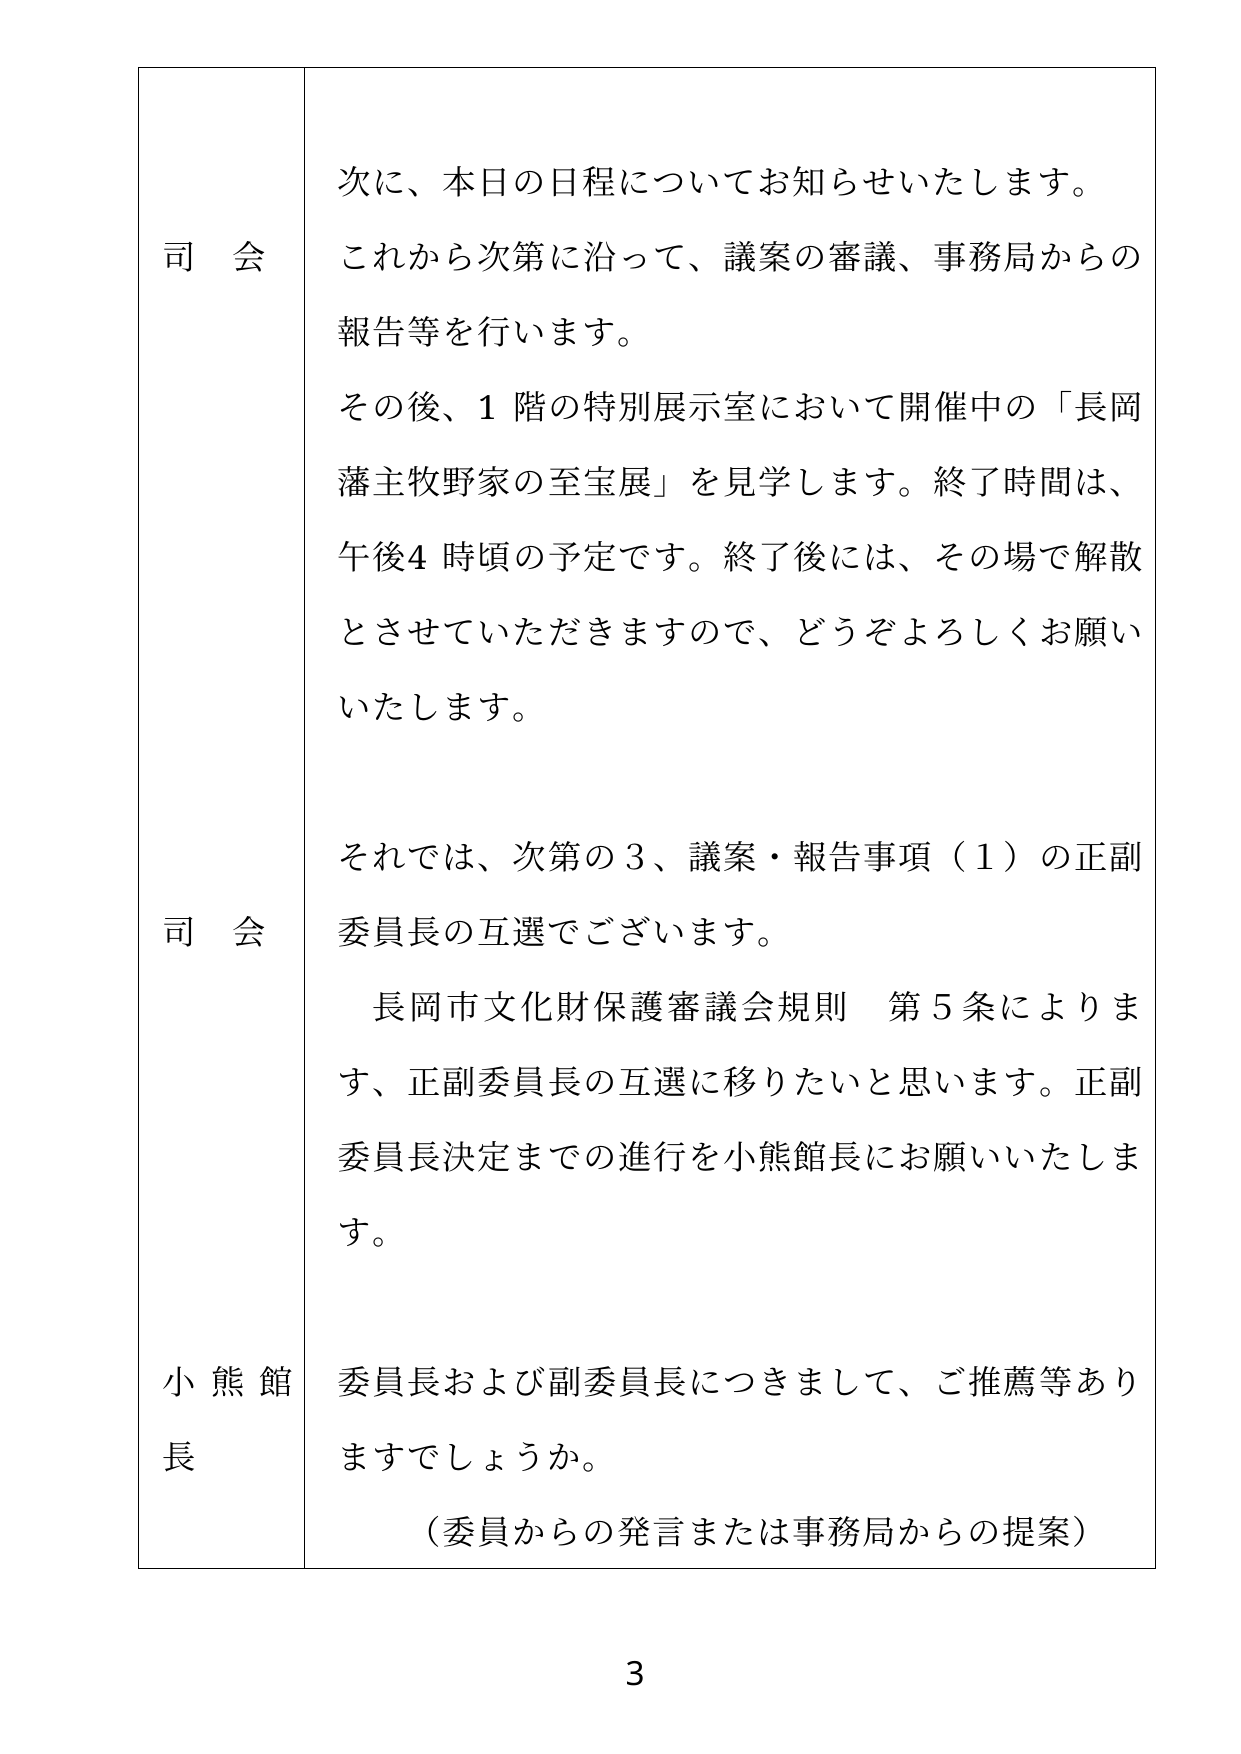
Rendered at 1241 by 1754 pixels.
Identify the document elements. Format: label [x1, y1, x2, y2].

table_header [139, 68, 304, 1568]
table_header [305, 68, 1155, 1568]
